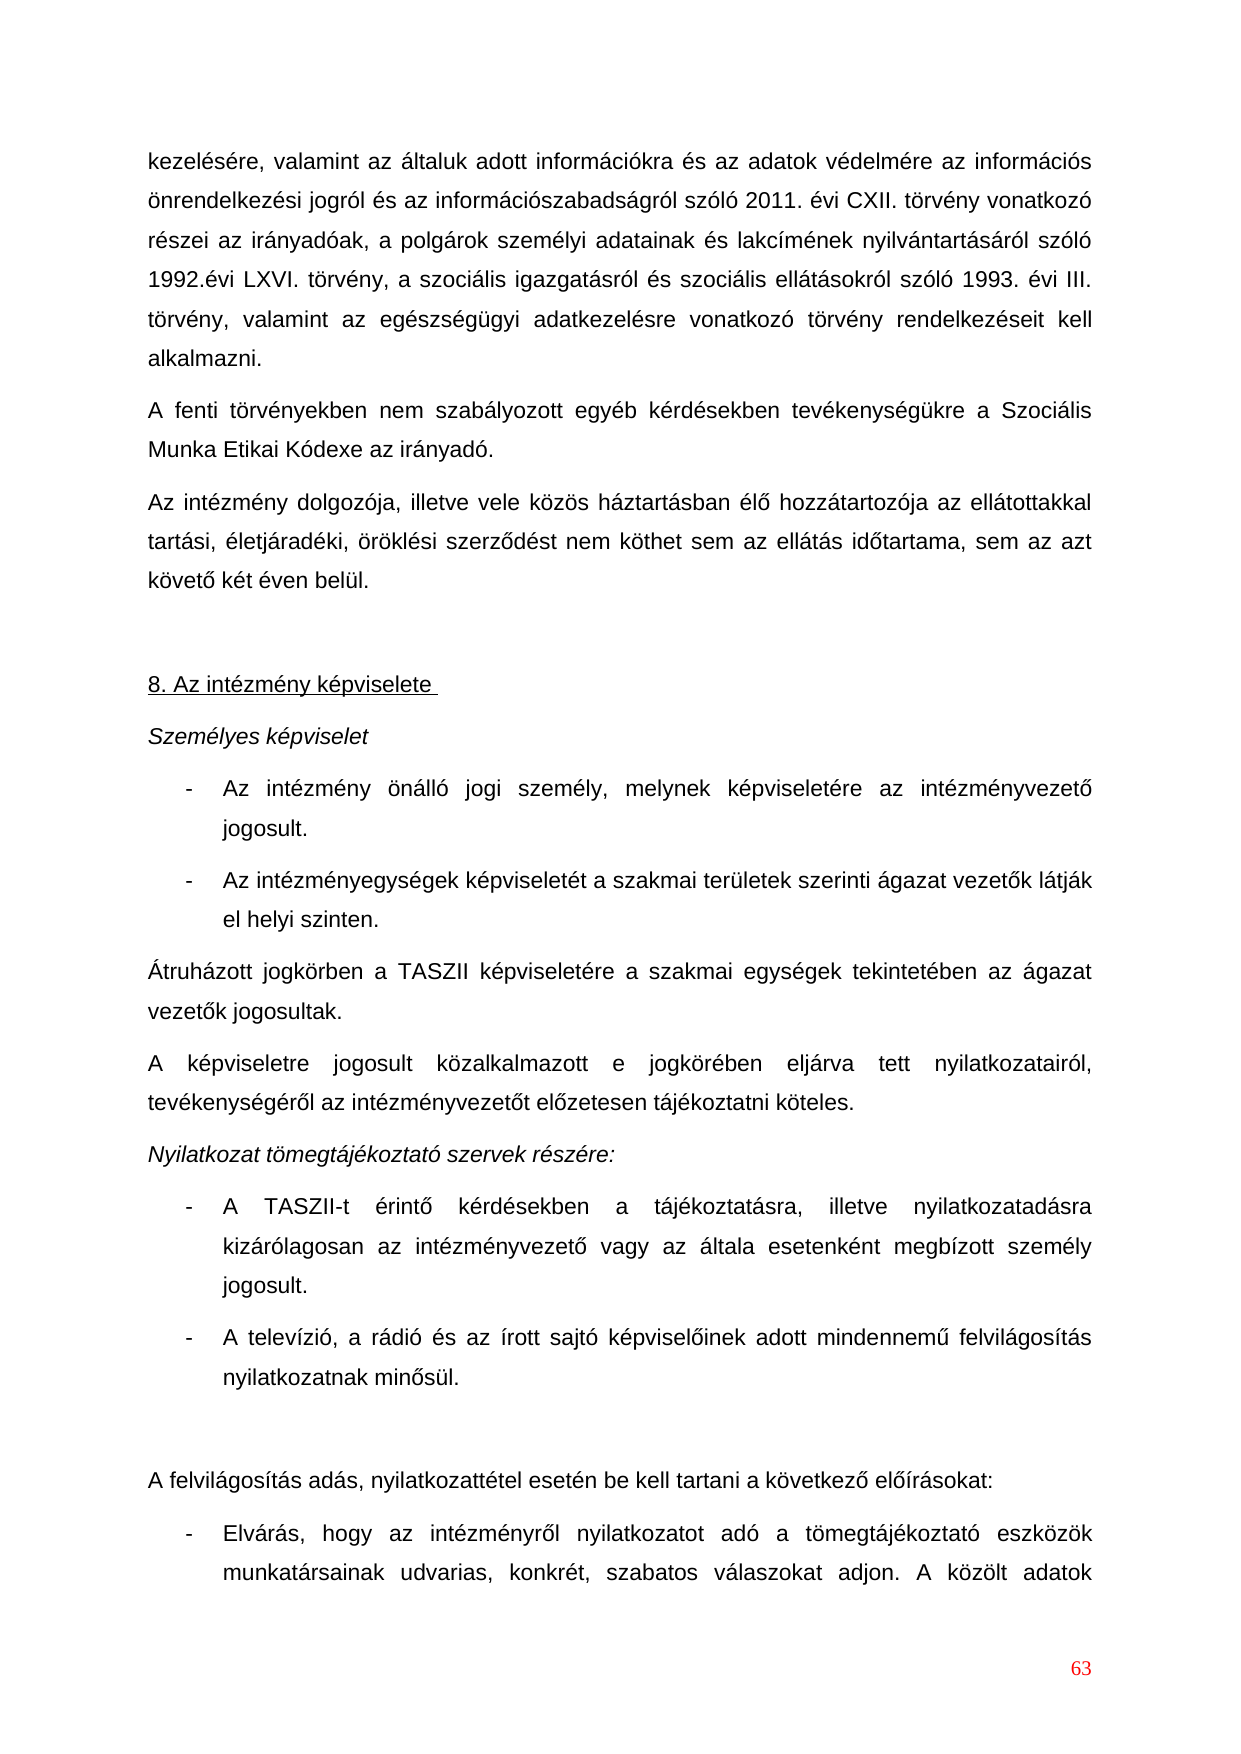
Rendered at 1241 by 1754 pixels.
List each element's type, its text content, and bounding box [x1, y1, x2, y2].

text Átruházott jogkörben a TASZII képviseletére a szakmai egységek tekintetében az ágazat vezetők jogosultak. [148, 958, 1093, 1024]
text 8. Az intézmény képviselete [148, 671, 1093, 698]
list A televízió, a rádió és az írott sajtó képviselőinek adott mindennemű felvilágosítás nyilatkozatnak minősül. [185, 1324, 1093, 1390]
text Személyes képviselet [148, 723, 1093, 750]
text A felvilágosítás adás, nyilatkozattétel esetén be kell tartani a következő előírásokat: [148, 1467, 1093, 1494]
list A TASZII-t érintő kérdésekben a tájékoztatásra, illetve nyilatkozatadásra kizárólagosan az intézményvezető vagy az általa esetenként megbízott személy jogosult. [185, 1193, 1093, 1298]
list Az intézmény önálló jogi személy, melynek képviseletére az intézményvezető jogosult. [185, 775, 1093, 841]
text A fenti törvényekben nem szabályozott egyéb kérdésekben tevékenységükre a Szociális Munka Etikai Kódexe az irányadó. [148, 397, 1093, 463]
text Nyilatkozat tömegtájékoztató szervek részére: [148, 1141, 1093, 1167]
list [185, 1519, 1093, 1585]
list Az intézményegységek képviseletét a szakmai területek szerinti ágazat vezetők látják el helyi szinten. [185, 867, 1093, 933]
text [148, 148, 1093, 371]
text A képviseletre jogosult közalkalmazott e jogkörében eljárva tett nyilatkozatairól, tevékenységéről az intézményvezetőt előzetesen tájékoztatni köteles. [148, 1050, 1093, 1116]
text Az intézmény dolgozója, illetve vele közös háztartásban élő hozzátartozója az ellátottakkal tartási, életjáradéki, öröklési szerződést nem köthet sem az ellátás időtartama, sem az azt követő két éven belül. [148, 488, 1093, 594]
